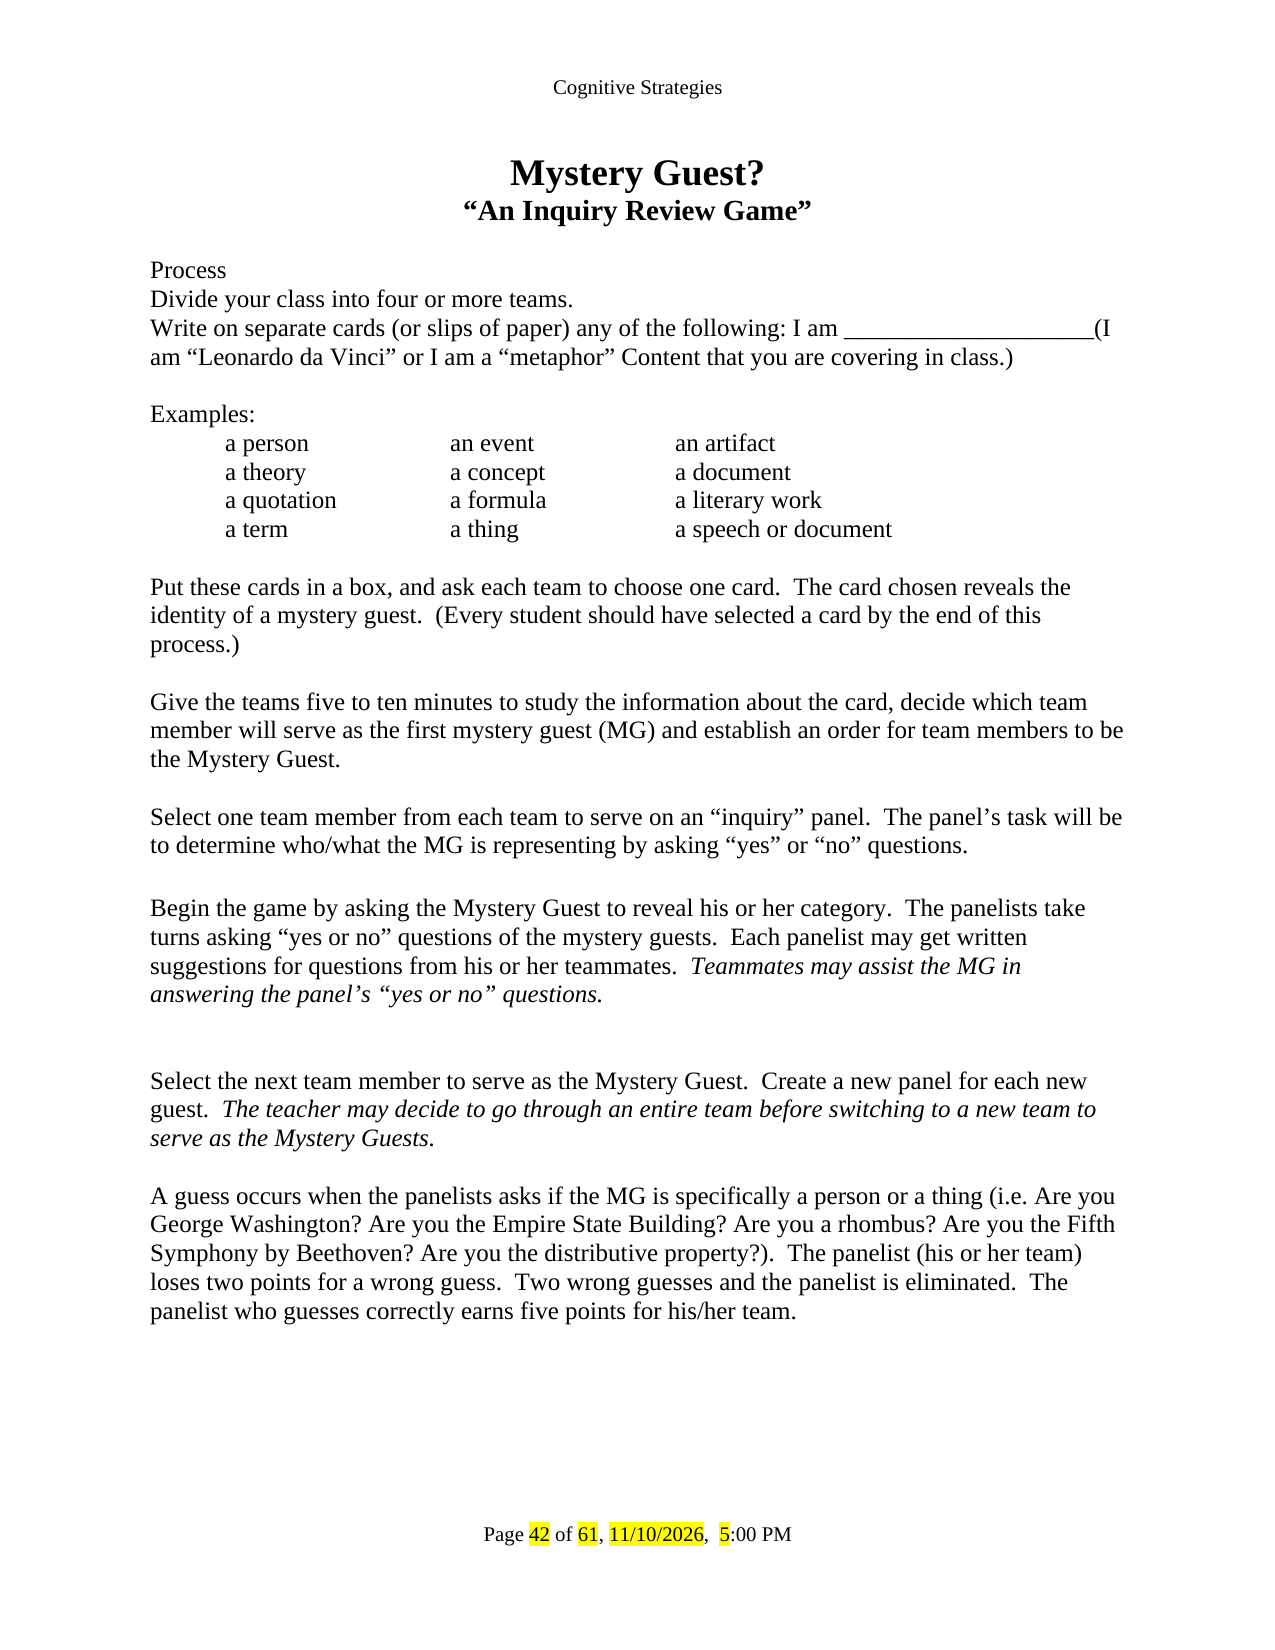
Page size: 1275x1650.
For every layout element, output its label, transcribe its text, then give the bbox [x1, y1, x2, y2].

subtitle a term a thing a speech or document [225, 514, 1125, 543]
subtitle Select one team member from each team to serve on an “inquiry” panel. The panel’s task will be to determine who/what the MG is representing by asking “yes” or “no” questions. [150, 802, 1125, 859]
subtitle Put these cards in a box, and ask each team to choose one card. The card chosen reveals the identity of a mystery guest. (Every student should have selected a card by the end of this process.) [150, 572, 1125, 658]
subtitle A guess occurs when the panelists asks if the MG is specifically a person or a thing (i.e. Are you George Washington? Are you the ? Are you a rhombus? Are you the Fifth Symphony by Beethoven? Are you the distributive property?). The panelist (his or her team) loses two points for a wrong guess. Two wrong guesses and the panelist is eliminated. The panelist who guesses correctly earns five points for his/her team. [150, 1181, 1125, 1324]
subtitle Process [150, 255, 1125, 284]
subtitle Divide your class into four or more teams. [150, 284, 1125, 313]
subtitle Begin the game by asking the Mystery Guest to reveal his or her category. The panelists take turns asking “yes or no” questions of the mystery guests. Each panelist may get written suggestions for questions from his or her teammates. Teammates may assist the MG in answering the panel’s “yes or no” questions. [150, 893, 1125, 1008]
subtitle Select the next team member to serve as the Mystery Guest. Create a new panel for each new guest. The teacher may decide to go through an entire team before switching to a new team to serve as the Mystery Guests. [150, 1066, 1125, 1152]
subtitle Write on separate cards (or slips of paper) any of the following: I am ____________________(I am “Leonardo da Vinci” or I am a “metaphor” Content that you are covering in class.) [150, 313, 1125, 370]
subtitle Give the teams five to ten minutes to study the information about the card, decide which team member will serve as the first mystery guest (MG) and establish an order for team members to be the Mystery Guest. [150, 687, 1125, 773]
subtitle a person an event an artifact [225, 428, 1125, 457]
subtitle a theory a concept a document [225, 457, 1125, 485]
subtitle “An Inquiry Review Game” [150, 193, 1125, 227]
subtitle Mystery Guest? [150, 150, 1125, 193]
subtitle a quotation a formula a literary work [225, 485, 1125, 514]
subtitle Examples: [150, 399, 1125, 428]
